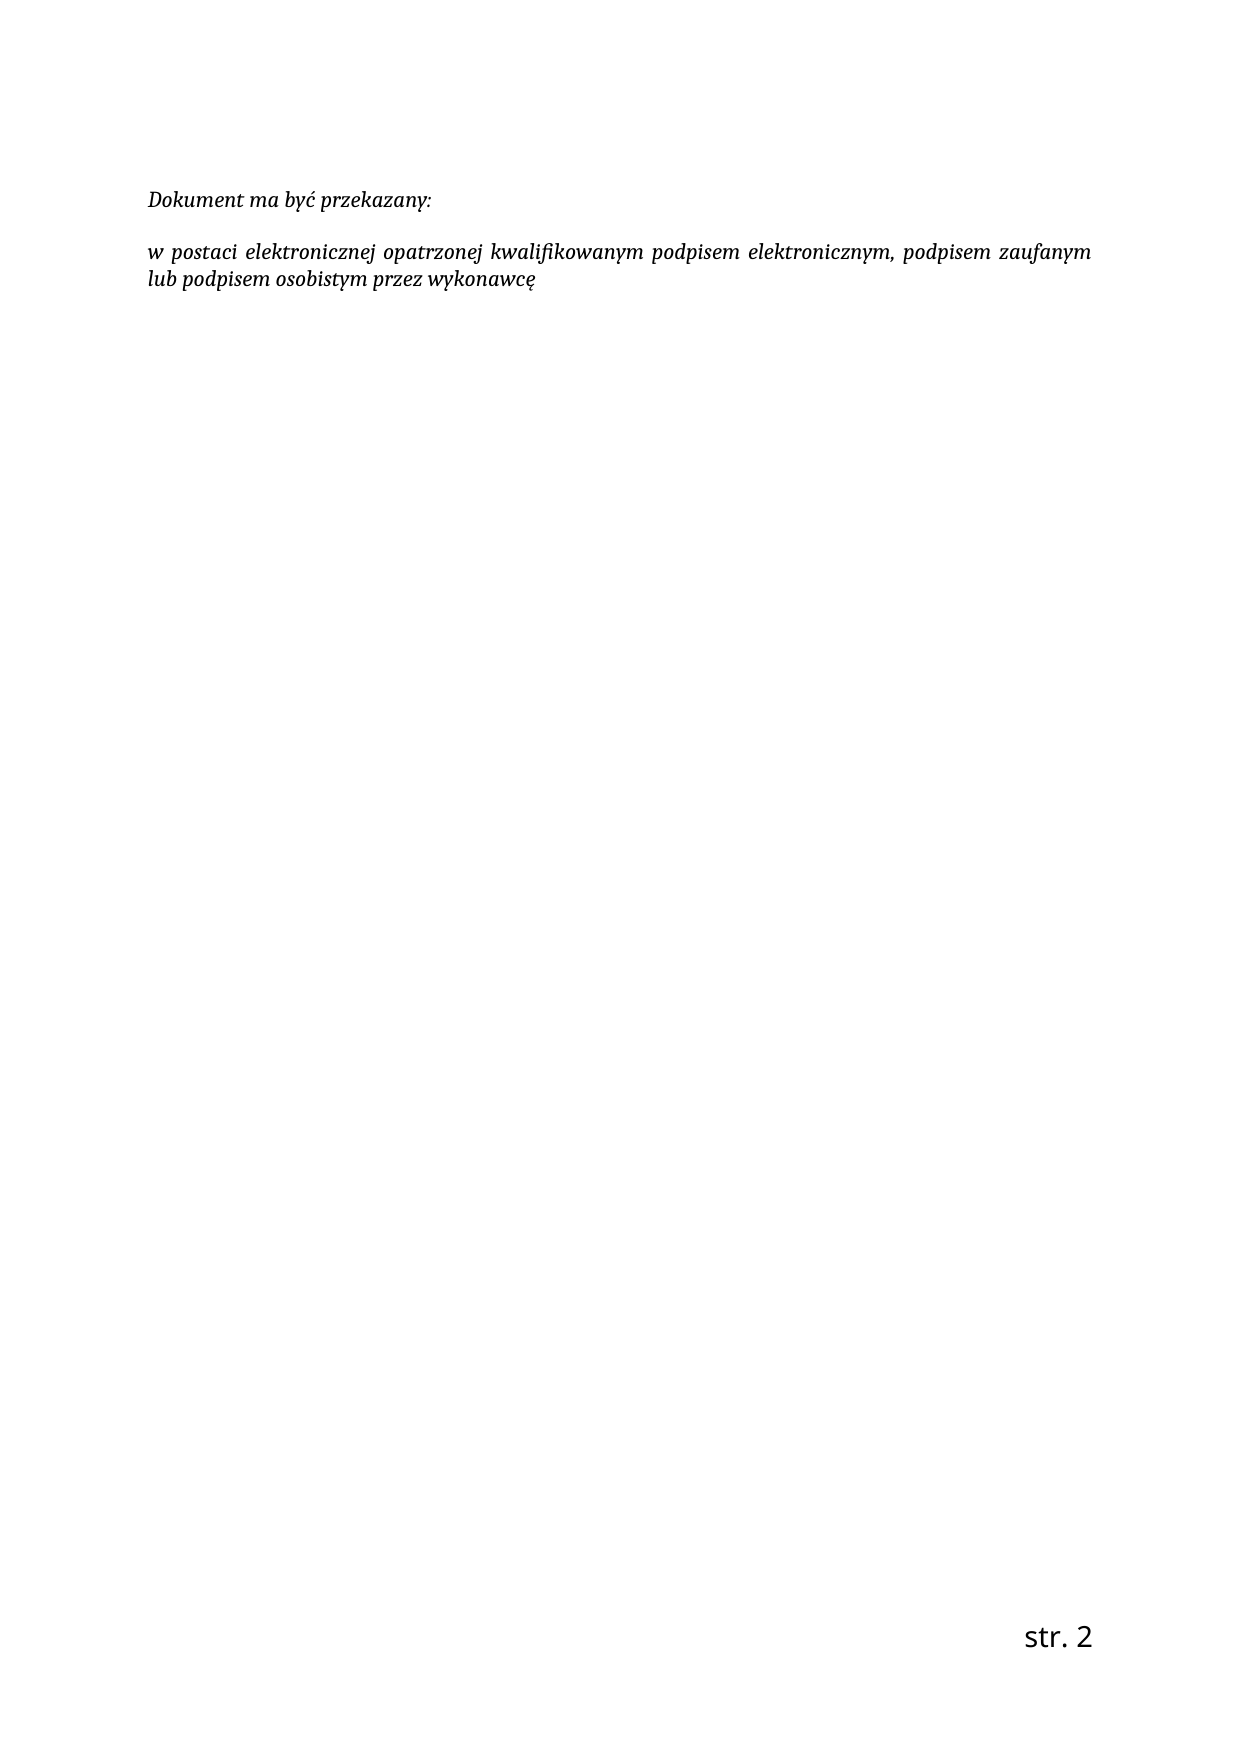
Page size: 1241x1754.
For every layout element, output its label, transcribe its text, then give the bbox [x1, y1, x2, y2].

text Dokument ma być przekazany: w postaci elektronicznej opatrzonej kwalifikowanym podpisem elektronicznym, podpisem zaufanym lub podpisem osobistym przez wykonawcę [148, 186, 1093, 342]
